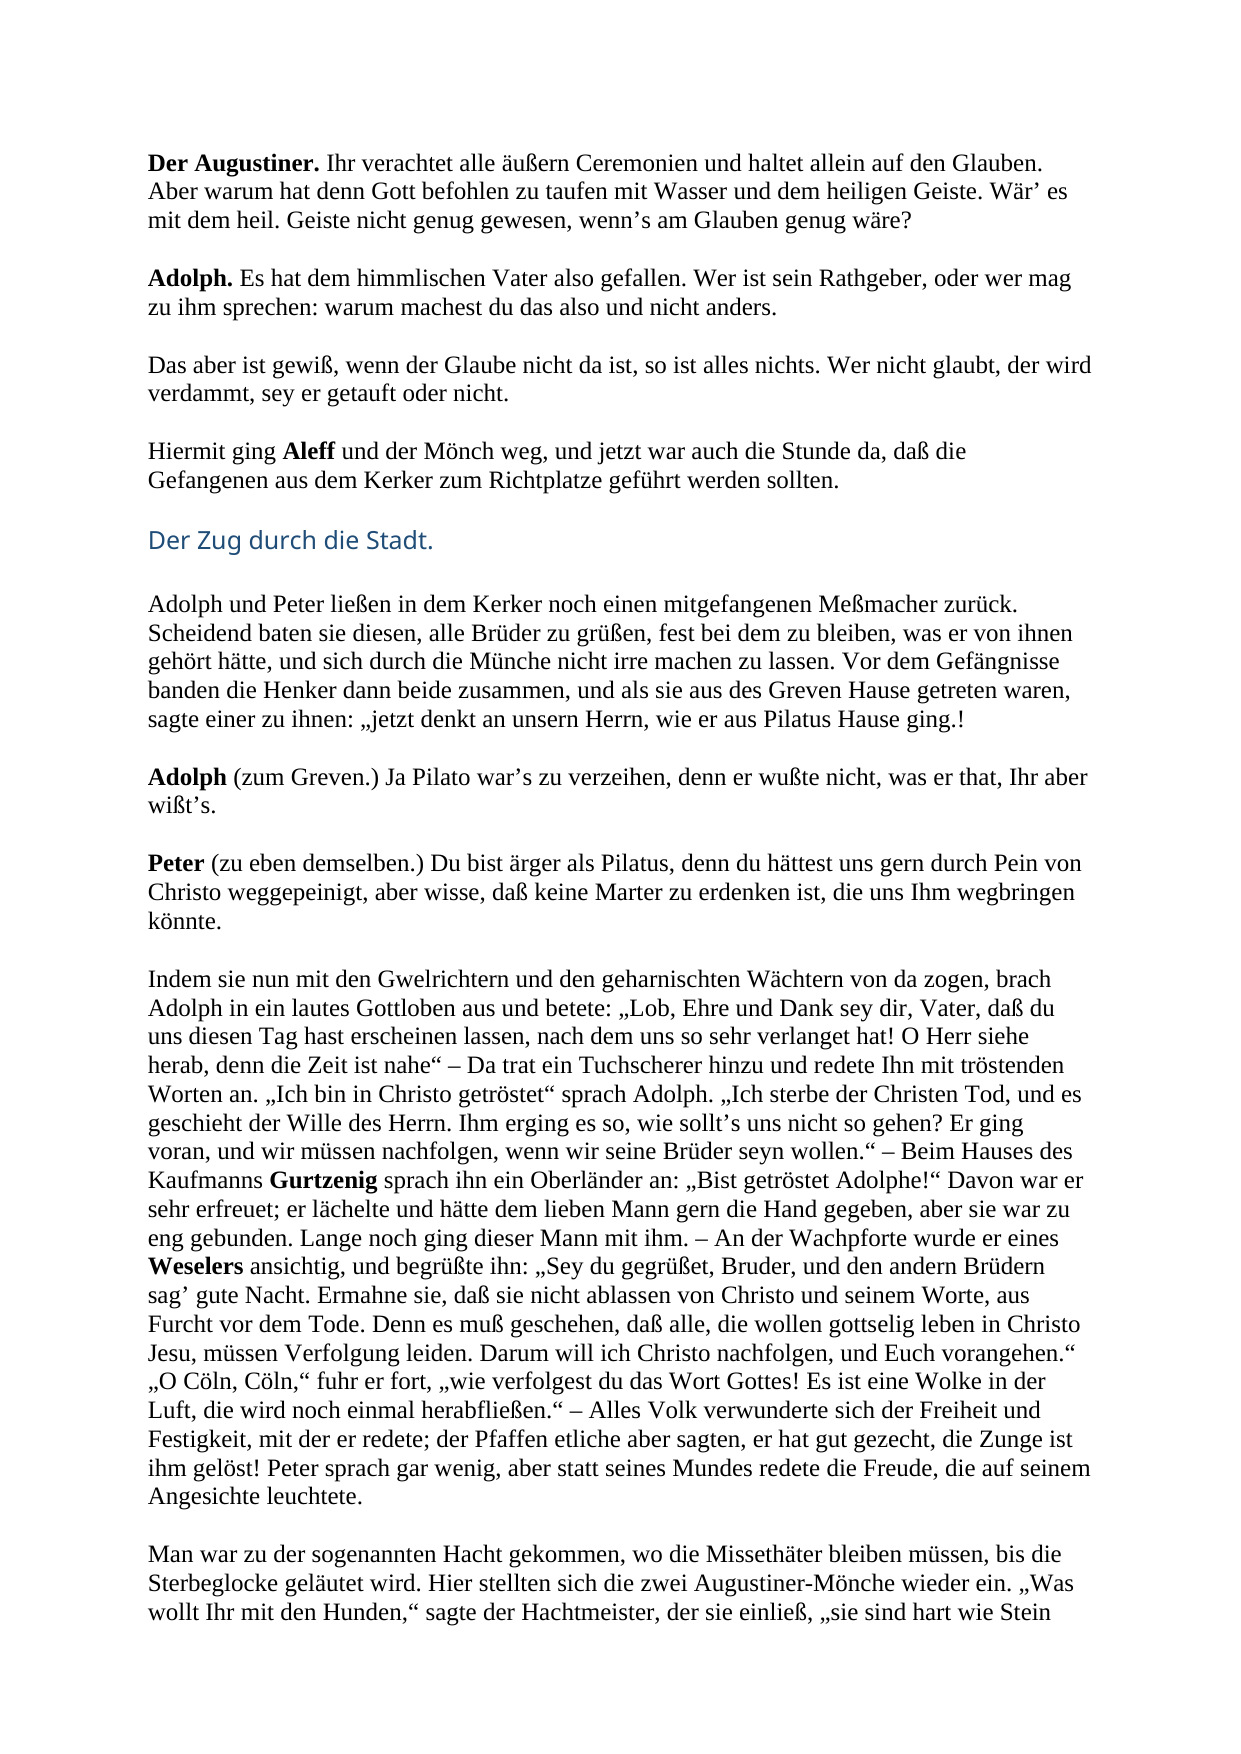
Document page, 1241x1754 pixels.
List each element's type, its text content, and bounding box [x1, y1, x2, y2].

text Der Augustiner. Ihr verachtet alle äußern Ceremonien und haltet allein auf den Glauben. Aber warum hat denn Gott befohlen zu taufen mit Wasser und dem heiligen Geiste. Wär’ es mit dem heil. Geiste nicht genug gewesen, wenn’s am Glauben genug wäre? [148, 148, 1093, 234]
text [148, 1539, 1093, 1626]
subtitle Der Zug durch die Stadt. [148, 523, 1093, 557]
text Adolph (zum Greven.) Ja Pilato war’s zu verzeihen, denn er wußte nicht, was er that, Ihr aber wißt’s. [148, 762, 1093, 819]
text Adolph. Es hat dem himmlischen Vater also gefallen. Wer ist sein Rathgeber, oder wer mag zu ihm sprechen: warum machest du das also und nicht anders. [148, 263, 1093, 321]
text Das aber ist gewiß, wenn der Glaube nicht da ist, so ist alles nichts. Wer nicht glaubt, der wird verdammt, sey er getauft oder nicht. [148, 350, 1093, 407]
text Adolph und Peter ließen in dem Kerker noch einen mitgefangenen Meßmacher zurück. Scheidend baten sie diesen, alle Brüder zu grüßen, fest bei dem zu bleiben, was er von ihnen gehört hätte, und sich durch die Münche nicht irre machen zu lassen. Vor dem Gefängnisse banden die Henker dann beide zusammen, und als sie aus des Greven Hause getreten waren, sagte einer zu ihnen: „jetzt denkt an unsern Herrn, wie er aus Pilatus Hause ging.! [148, 589, 1093, 733]
text Indem sie nun mit den Gwelrichtern und den geharnischten Wächtern von da zogen, brach Adolph in ein lautes Gottloben aus und betete: „Lob, Ehre und Dank sey dir, Vater, daß du uns diesen Tag hast erscheinen lassen, nach dem uns so sehr verlanget hat! O Herr siehe herab, denn die Zeit ist nahe“ – Da trat ein Tuchscherer hinzu und redete Ihn mit tröstenden Worten an. „Ich bin in Christo getröstet“ sprach Adolph. „Ich sterbe der Christen Tod, und es geschieht der Wille des Herrn. Ihm erging es so, wie sollt’s uns nicht so gehen? Er ging voran, und wir müssen nachfolgen, wenn wir seine Brüder seyn wollen.“ – Beim Hauses des Kaufmanns Gurtzenig sprach ihn ein Oberländer an: „Bist getröstet Adolphe!“ Davon war er sehr erfreuet; er lächelte und hätte dem lieben Mann gern die Hand gegeben, aber sie war zu eng gebunden. Lange noch ging dieser Mann mit ihm. – An der Wachpforte wurde er eines Weselers ansichtig, und begrüßte ihn: „Sey du gegrüßet, Bruder, und den andern Brüdern sag’ gute Nacht. Ermahne sie, daß sie nicht ablassen von Christo und seinem Worte, aus Furcht vor dem Tode. Denn es muß geschehen, daß alle, die wollen gottselig leben in Christo Jesu, müssen Verfolgung leiden. Darum will ich Christo nachfolgen, und Euch vorangehen.“ „O Cöln, Cöln,“ fuhr er fort, „wie verfolgest du das Wort Gottes! Es ist eine Wolke in der Luft, die wird noch einmal herabfließen.“ – Alles Volk verwunderte sich der Freiheit und Festigkeit, mit der er redete; der Pfaffen etliche aber sagten, er hat gut gezecht, die Zunge ist ihm gelöst! Peter sprach gar wenig, aber statt seines Mundes redete die Freude, die auf seinem Angesichte leuchtete. [148, 964, 1093, 1510]
text Hiermit ging Aleff und der Mönch weg, und jetzt war auch die Stunde da, daß die Gefangenen aus dem Kerker zum Richtplatze geführt werden sollten. [148, 436, 1093, 494]
text Peter (zu eben demselben.) Du bist ärger als Pilatus, denn du hättest uns gern durch Pein von Christo weggepeinigt, aber wisse, daß keine Marter zu erdenken ist, die uns Ihm wegbringen könnte. [148, 848, 1093, 935]
